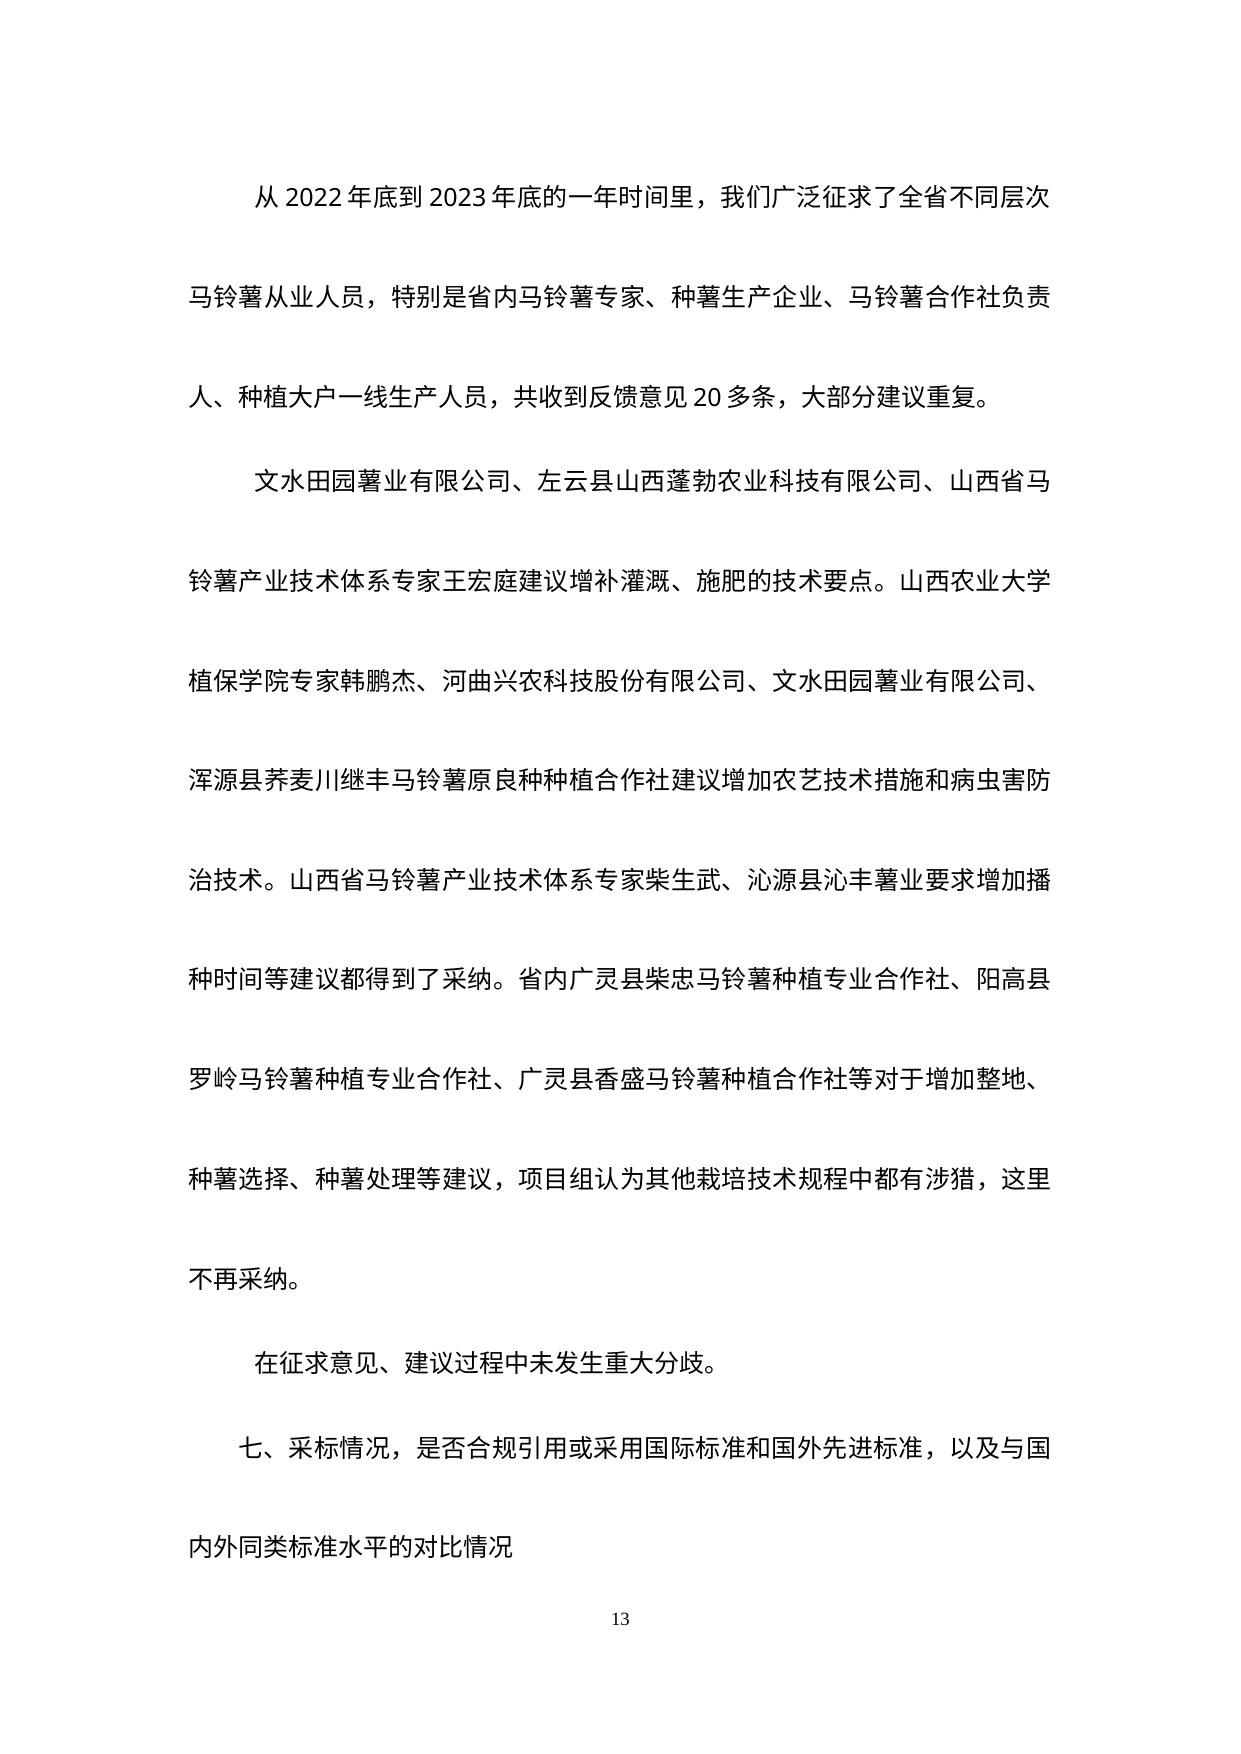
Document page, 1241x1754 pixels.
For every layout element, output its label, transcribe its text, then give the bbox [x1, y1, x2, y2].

text 七、采标情况，是否合规引用或采用国际标准和国外先进标准，以及与国内外同类标准水平的对比情况 [188, 1413, 1052, 1579]
text 文水田园薯业有限公司、左云县山西蓬勃农业科技有限公司、山西省马铃薯产业技术体系专家王宏庭建议增补灌溉、施肥的技术要点。山西农业大学植保学院专家韩鹏杰、河曲兴农科技股份有限公司、文水田园薯业有限公司、浑源县荞麦川继丰马铃薯原良种种植合作社建议增加农艺技术措施和病虫害防治技术。山西省马铃薯产业技术体系专家柴生武、沁源县沁丰薯业要求增加播种时间等建议都得到了采纳。省内广灵县柴忠马铃薯种植专业合作社、阳高县罗岭马铃薯种植专业合作社、广灵县香盛马铃薯种植合作社等对于增加整地、种薯选择、种薯处理等建议，项目组认为其他栽培技术规程中都有涉猎，这里不再采纳。 [188, 446, 1052, 1310]
text 从2022年底到2023年底的一年时间里，我们广泛征求了全省不同层次马铃薯从业人员，特别是省内马铃薯专家、种薯生产企业、马铃薯合作社负责人、种植大户一线生产人员，共收到反馈意见20多条，大部分建议重复。 [188, 162, 1052, 428]
text 在征求意见、建议过程中未发生重大分歧。 [188, 1328, 1052, 1395]
